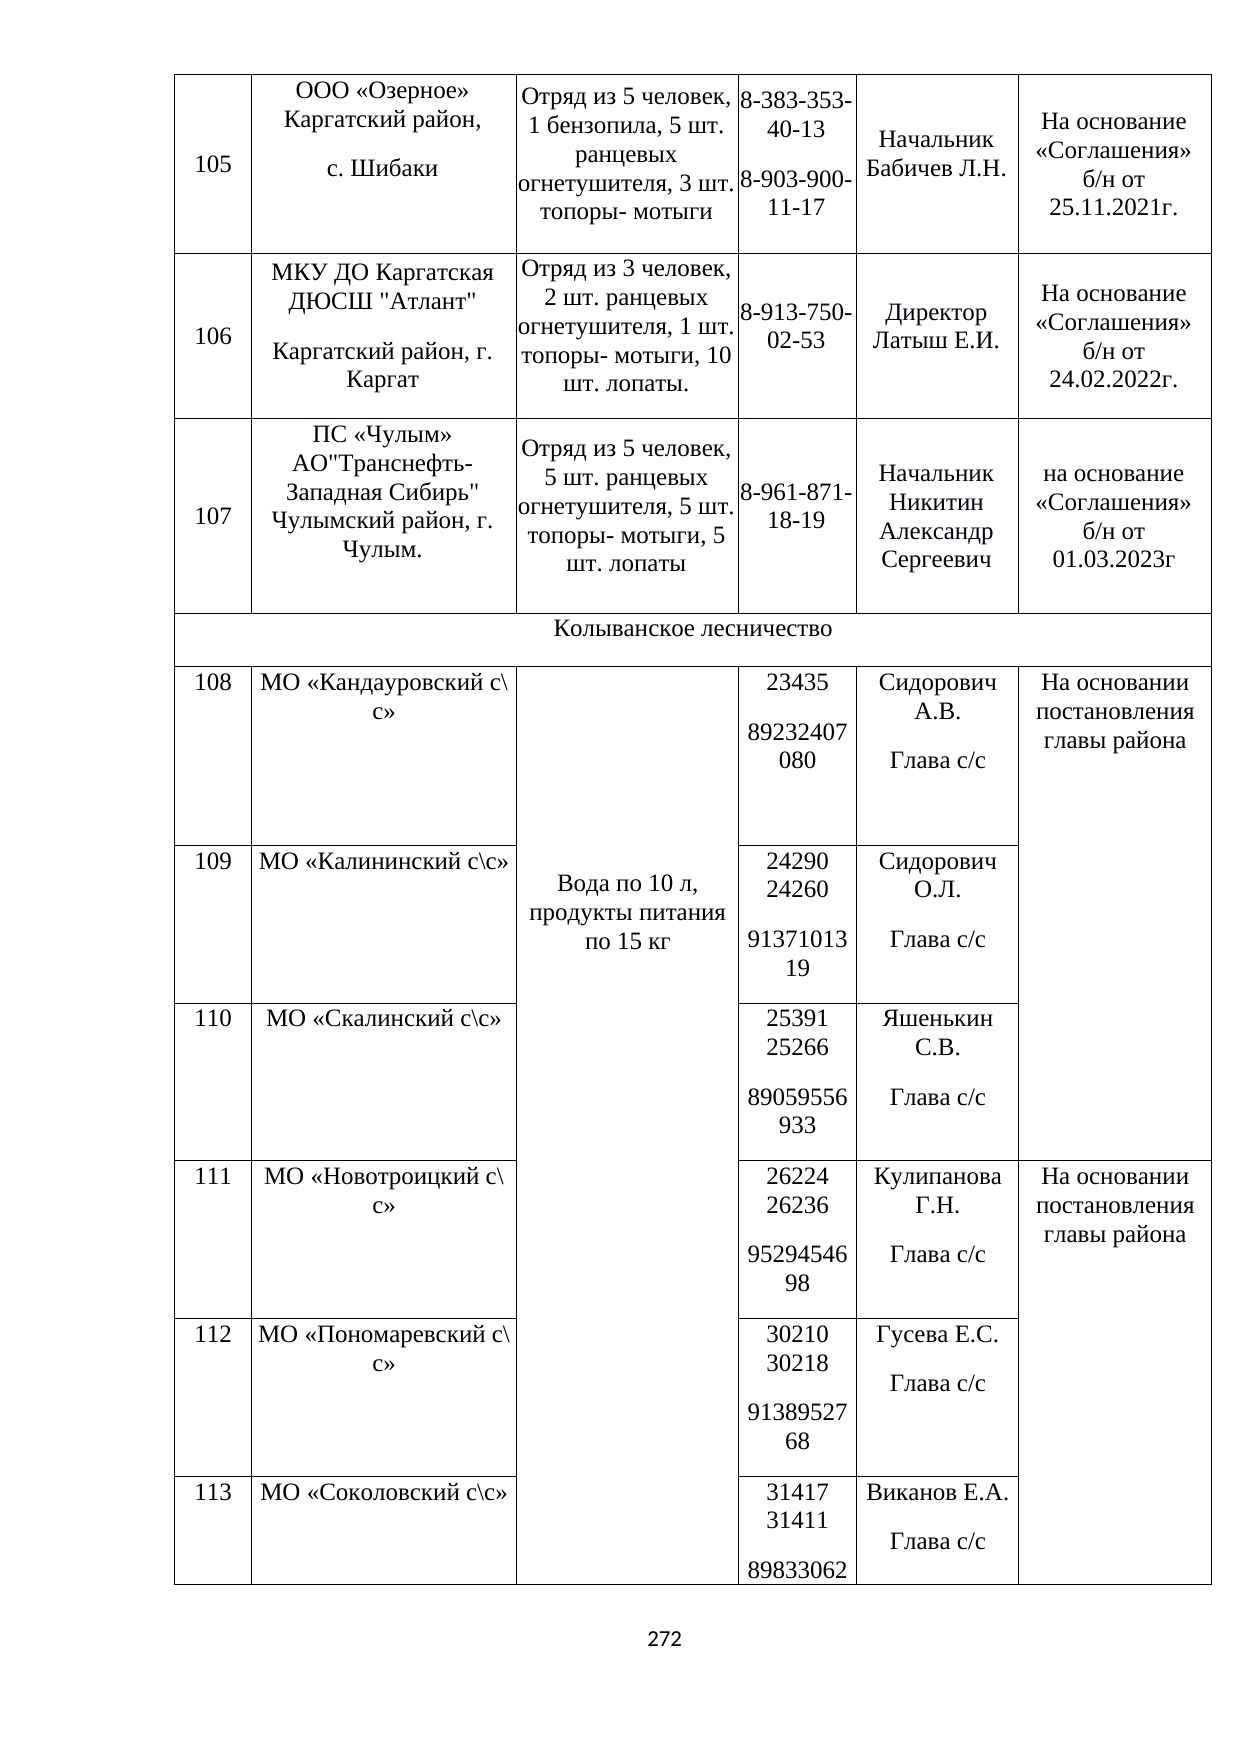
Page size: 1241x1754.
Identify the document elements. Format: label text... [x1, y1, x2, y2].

table_cell Начальник Никитин Александр Сергеевич [857, 419, 1018, 612]
table_cell 108 [175, 667, 251, 845]
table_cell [739, 1477, 856, 1584]
table_cell 109 [175, 846, 251, 1002]
table_cell Гусева Е.С. Глава с/с [857, 1319, 1018, 1476]
table_cell 105 [175, 75, 251, 252]
table_cell Сидорович О.Л. Глава с/с [857, 846, 1018, 1002]
table_cell ООО «Озерное» Каргатский район, с. Шибаки [252, 75, 516, 252]
table_cell 25391 25266 89059556933 [739, 1004, 856, 1160]
table_cell 30210 30218 9138952768 [739, 1319, 856, 1476]
table_cell МО «Кандауровский с\с» [252, 667, 516, 845]
table_cell 23435 89232407080 [739, 667, 856, 845]
table_cell Отряд из 5 человек, 1 бензопила, 5 шт. ранцевых огнетушителя, 3 шт. топоры- мотыги [517, 75, 738, 252]
table_cell Колыванское лесничество [175, 614, 1211, 666]
table_cell 8-383-353-40-13 8-903-900-11-17 [739, 75, 856, 252]
table_cell 110 [175, 1004, 251, 1160]
table_cell 8-913-750-02-53 [739, 254, 856, 418]
table_cell МКУ ДО Каргатская ДЮСШ "Атлант" Каргатский район, г. Каргат [252, 254, 516, 418]
table_cell МО «Пономаревский с\с» [252, 1319, 516, 1476]
table_cell 107 [175, 419, 251, 612]
table_cell 111 [175, 1161, 251, 1318]
table_cell 106 [175, 254, 251, 418]
table_cell на основание «Соглашения» б/н от 01.03.2023г [1019, 419, 1211, 612]
table_cell МО «Новотроицкий с\с» [252, 1161, 516, 1318]
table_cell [857, 1477, 1018, 1584]
table_cell Сидорович А.В. Глава с/с [857, 667, 1018, 845]
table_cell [1019, 75, 1211, 252]
table_cell Отряд из 3 человек, 2 шт. ранцевых огнетушителя, 1 шт. топоры- мотыги, 10 шт. лопаты. [517, 254, 738, 418]
table_cell 26224 26236 9529454698 [739, 1161, 856, 1318]
table_cell Яшенькин С.В. Глава с/с [857, 1004, 1018, 1160]
table_cell 8-961-871-18-19 [739, 419, 856, 612]
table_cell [1019, 1161, 1211, 1584]
table_cell Отряд из 5 человек, 5 шт. ранцевых огнетушителя, 5 шт. топоры- мотыги, 5 шт. лопаты [517, 419, 738, 612]
table_cell МО «Калининский с\с» [252, 846, 516, 1002]
table_cell 24290 24260 9137101319 [739, 846, 856, 1002]
table_cell Начальник Бабичев Л.Н. [857, 75, 1018, 252]
table_cell На основании постановления главы района [1019, 667, 1211, 1160]
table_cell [252, 1477, 516, 1584]
table_cell На основание «Соглашения» б/н от 24.02.2022г. [1019, 254, 1211, 418]
table_cell Вода по 10 л, продукты питания по 15 кг [517, 667, 738, 1584]
table_cell 113 [175, 1477, 251, 1584]
table_cell МО «Скалинский с\с» [252, 1004, 516, 1160]
table_cell ПС «Чулым» АО"Транснефть-Западная Сибирь" Чулымский район, г. Чулым. [252, 419, 516, 612]
table_cell Директор Латыш Е.И. [857, 254, 1018, 418]
table_cell Кулипанова Г.Н. Глава с/с [857, 1161, 1018, 1318]
table_cell 112 [175, 1319, 251, 1476]
